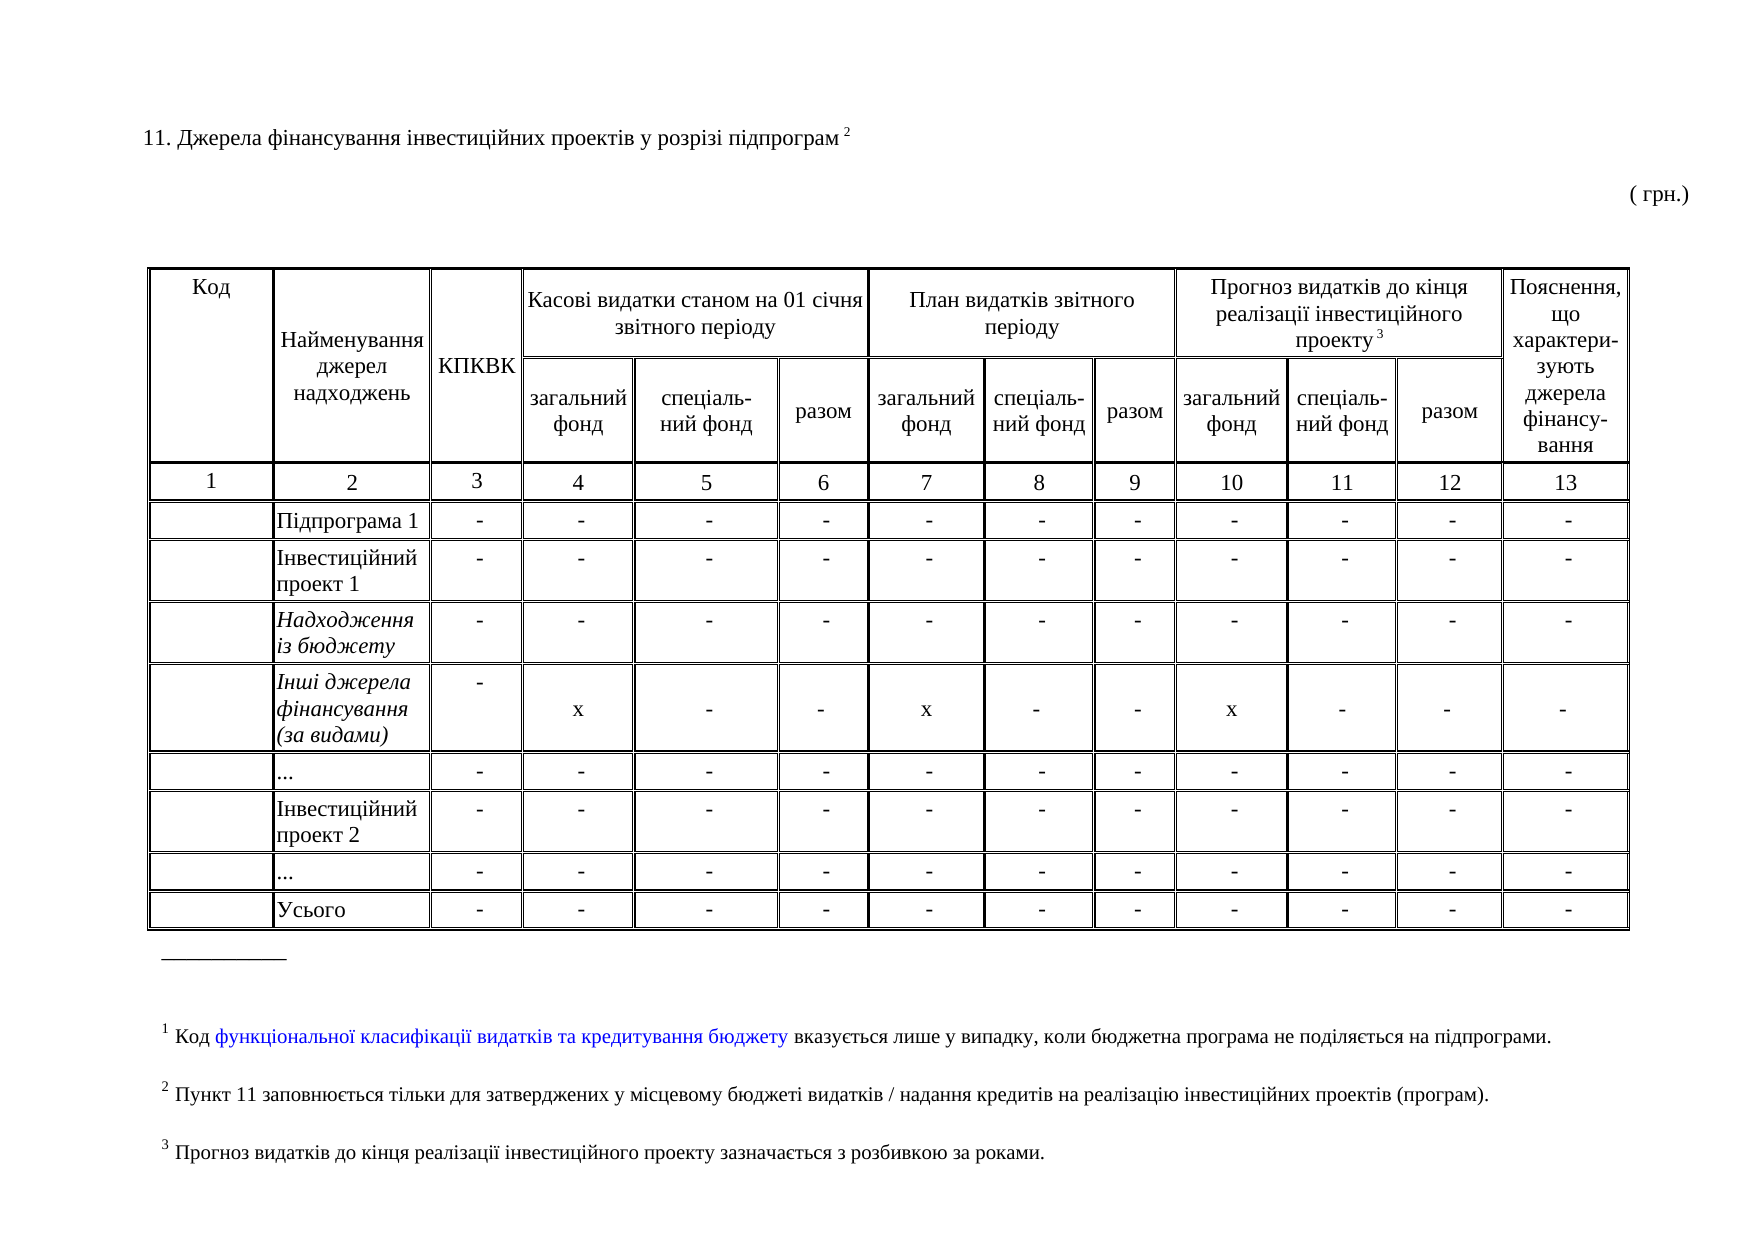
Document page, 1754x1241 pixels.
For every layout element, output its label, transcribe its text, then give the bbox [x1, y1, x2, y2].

table_cell - [636, 603, 777, 662]
table_cell - [636, 893, 777, 927]
table_cell 9 [1096, 464, 1174, 499]
table_cell - [1398, 754, 1501, 789]
table_cell 10 [1177, 464, 1286, 499]
table_cell - [780, 665, 867, 750]
table_cell - [524, 503, 632, 537]
table_cell разом [1096, 359, 1174, 461]
table_cell ... [275, 854, 429, 889]
table_cell - [1398, 541, 1501, 600]
table_cell План видатків звітного періоду [870, 270, 1174, 356]
table_cell - [432, 854, 521, 889]
table_cell - [524, 541, 632, 600]
table_cell - [432, 754, 521, 789]
table_cell - [1504, 665, 1627, 750]
table_cell спеціаль- ний фонд [636, 359, 777, 461]
table_cell - [1289, 854, 1395, 889]
table_cell - [1096, 893, 1174, 927]
table_cell - [986, 754, 1092, 789]
table_cell - [780, 541, 867, 600]
table_cell - [986, 854, 1092, 889]
table_cell - [1096, 503, 1174, 537]
table_cell - [986, 541, 1092, 600]
table_cell Інші джерела фінансування (за видами) [275, 665, 429, 750]
table_cell - [636, 754, 777, 789]
table_cell Прогноз видатків до кінця реалізації інвестиційного проекту 3 [1177, 270, 1501, 356]
table_cell - [1289, 792, 1395, 851]
table_cell Усього [275, 893, 429, 927]
table_cell х [524, 665, 632, 750]
table_cell - [1504, 893, 1627, 927]
table_cell - [636, 665, 777, 750]
table_cell - [1096, 754, 1174, 789]
table_cell - [1289, 893, 1395, 927]
table_cell - [1177, 893, 1286, 927]
table_cell 4 [524, 464, 632, 499]
table_cell Пояснення, що характери- зують джерела фінансу- вання [1504, 270, 1627, 461]
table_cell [140, 89, 1692, 267]
table_cell - [636, 503, 777, 537]
table_cell - [870, 754, 983, 789]
table_cell - [636, 792, 777, 851]
table_cell 1 [151, 464, 272, 499]
table_cell - [1096, 603, 1174, 662]
table_cell [151, 854, 272, 889]
table_cell - [1504, 854, 1627, 889]
table_cell - [1177, 792, 1286, 851]
table_cell [151, 503, 272, 537]
table_cell [151, 665, 272, 750]
table_cell __________ 1 Код функціональної класифікації видатків та кредитування бюджету вказується лише у випадку, коли бюджетна програма не поділяється на підпрограми. 2 Пункт 11 заповнюється тільки для затверджених у місцевому бюджеті видатків / надання кредитів на реалізацію інвестиційних проектів (програм). 3 Прогноз видатків до кінця реалізації інвестиційного проекту зазначається з розбивкою за роками. [158, 927, 1702, 1168]
table_cell - [524, 854, 632, 889]
table_cell - [636, 541, 777, 600]
table_cell - [1289, 503, 1395, 537]
table_cell - [1398, 854, 1501, 889]
table_cell - [780, 792, 867, 851]
table_cell - [1289, 603, 1395, 662]
table_cell загальний фонд [524, 359, 632, 461]
table_cell - [524, 792, 632, 851]
table_cell спеціаль- ний фонд [1289, 359, 1395, 461]
table_cell - [870, 854, 983, 889]
table_cell [151, 603, 272, 662]
table_cell спеціаль- ний фонд [986, 359, 1092, 461]
table_cell - [1177, 754, 1286, 789]
table_cell - [870, 541, 983, 600]
table_cell КПКВК [432, 270, 521, 461]
table_cell разом [780, 359, 867, 461]
table_cell 8 [986, 464, 1092, 499]
table_cell - [986, 665, 1092, 750]
table_cell [151, 754, 272, 789]
table_cell - [870, 503, 983, 537]
table_cell - [1398, 603, 1501, 662]
table_cell ... [275, 754, 429, 789]
table_cell - [986, 893, 1092, 927]
table_cell 6 [780, 464, 867, 499]
table_cell [151, 893, 272, 927]
table_cell - [780, 754, 867, 789]
table_cell - [1289, 541, 1395, 600]
table_cell - [870, 792, 983, 851]
table_cell - [524, 893, 632, 927]
table_cell - [1504, 503, 1627, 537]
table_cell - [432, 893, 521, 927]
table_cell - [780, 893, 867, 927]
table_cell - [870, 893, 983, 927]
table_cell - [432, 503, 521, 537]
table_cell - [1177, 603, 1286, 662]
table_cell 11 [1289, 464, 1395, 499]
table_cell Надходження із бюджету [275, 603, 429, 662]
table_cell 7 [870, 464, 983, 499]
table_cell Касові видатки станом на 01 січня звітного періоду [524, 270, 867, 356]
table_cell разом [1398, 359, 1501, 461]
table_cell 5 [636, 464, 777, 499]
table_cell загальний фонд [870, 359, 983, 461]
table_cell - [1096, 541, 1174, 600]
table_cell - [1096, 792, 1174, 851]
table_cell - [1504, 754, 1627, 789]
table_cell - [1504, 603, 1627, 662]
table_cell Код [151, 270, 272, 461]
table_cell - [986, 792, 1092, 851]
table_cell - [1177, 503, 1286, 537]
table_cell - [432, 541, 521, 600]
table_cell х [870, 665, 983, 750]
table_cell 13 [1504, 464, 1627, 499]
table_cell - [636, 854, 777, 889]
table_cell - [1398, 665, 1501, 750]
table_cell - [1177, 854, 1286, 889]
table_cell 3 [432, 464, 521, 499]
table_cell Підпрограма 1 [275, 503, 429, 537]
table_cell 2 [275, 464, 429, 499]
table_cell - [1096, 665, 1174, 750]
table_cell - [870, 603, 983, 662]
table_cell - [1398, 893, 1501, 927]
table_cell х [1177, 665, 1286, 750]
table_cell - [432, 665, 521, 750]
table_cell Інвестиційний проект 2 [275, 792, 429, 851]
table_cell Найменування джерел надходжень [275, 270, 429, 461]
table_cell - [524, 754, 632, 789]
table_cell загальний фонд [1177, 359, 1286, 461]
table_cell [151, 792, 272, 851]
table_cell - [524, 603, 632, 662]
table_cell [151, 541, 272, 600]
table_cell - [1398, 503, 1501, 537]
table_cell - [1177, 541, 1286, 600]
table_cell - [780, 603, 867, 662]
table_cell - [1504, 792, 1627, 851]
table_cell - [780, 854, 867, 889]
table_cell - [1096, 854, 1174, 889]
table_cell Інвестиційний проект 1 [275, 541, 429, 600]
table_cell - [1289, 665, 1395, 750]
table_cell - [1398, 792, 1501, 851]
table_cell - [1289, 754, 1395, 789]
table_cell - [986, 603, 1092, 662]
table_cell - [432, 603, 521, 662]
table_cell - [986, 503, 1092, 537]
table_cell 12 [1398, 464, 1501, 499]
table_cell - [1504, 541, 1627, 600]
table_cell - [432, 792, 521, 851]
table_cell - [780, 503, 867, 537]
